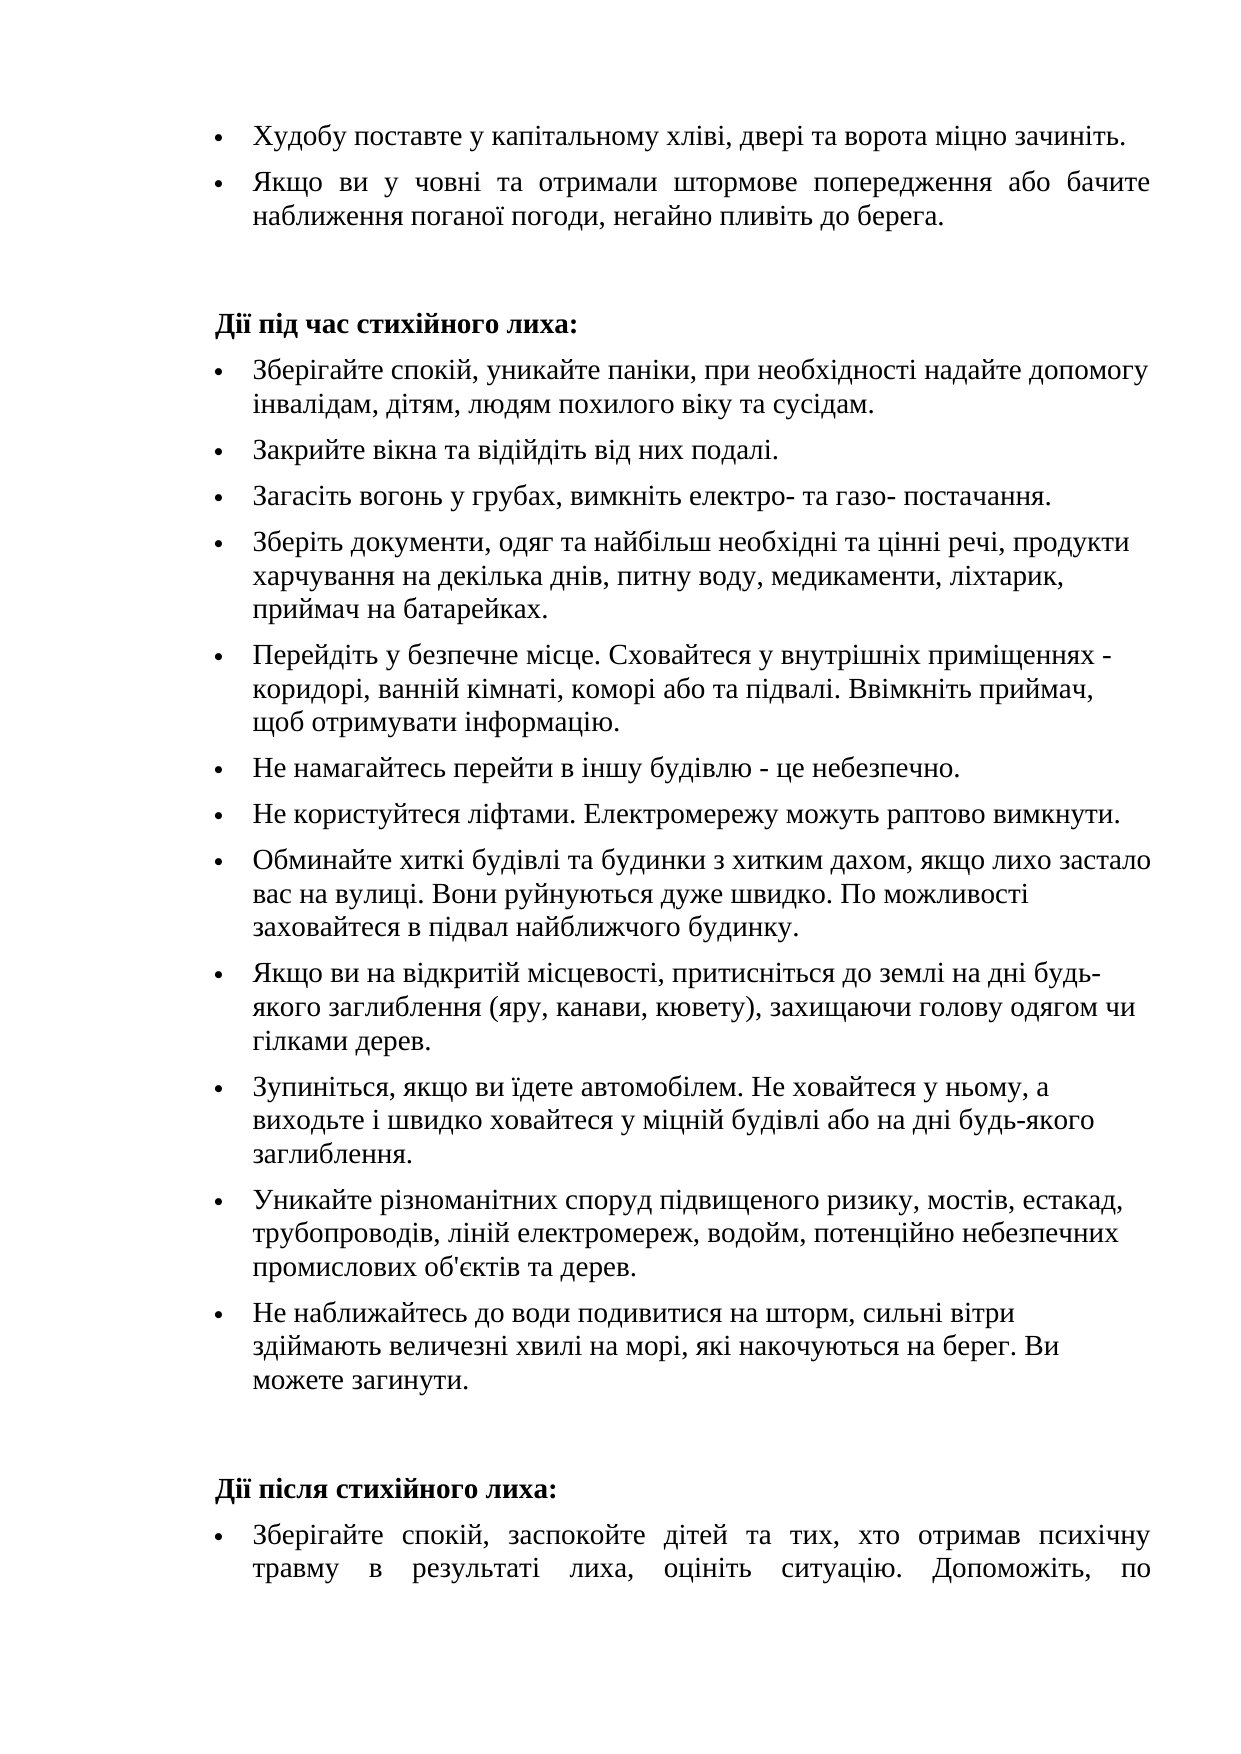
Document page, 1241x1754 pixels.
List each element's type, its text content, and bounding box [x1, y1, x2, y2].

list Якщо ви на відкритій місцевості, притисніться до землі на дні будь-якого заглиблення (яру, канави, кювету), захищаючи голову одягом чи гілками дерев. [215, 956, 1152, 1056]
list Не намагайтесь перейти в іншу будівлю - це небезпечно. [215, 750, 1152, 784]
list Зберігайте спокій, уникайте паніки, при необхідності надайте допомогу інвалідам, дітям, людям похилого віку та сусідам. [215, 352, 1152, 419]
subtitle Дії під час стихійного лиха: [177, 306, 1152, 340]
list Обминайте хиткі будівлі та будинки з хитким дахом, якщо лихо застало вас на вулиці. Вони руйнуються дуже швидко. По можливості заховайтеся в підвал найближчого будинку. [215, 842, 1152, 943]
list Закрийте вікна та відійдіть від них подалі. [215, 432, 1152, 466]
subtitle Дії після стихійного лиха: [177, 1471, 1152, 1504]
list Уникайте різноманітних споруд підвищеного ризику, мостів, естакад, трубопроводів, ліній електромереж, водойм, потенційно небезпечних промислових об'єктів та дерев. [215, 1182, 1152, 1282]
list Якщо ви у човні та отримали штормове попередження або бачите наближення поганої погоди, негайно пливіть до берега. [215, 164, 1152, 231]
list Загасіть вогонь у грубах, вимкніть електро- та газо- постачання. [215, 478, 1152, 512]
list Зупиніться, якщо ви їдете автомобілем. Не ховайтеся у ньому, а виходьте і швидко ховайтеся у міцній будівлі або на дні будь-якого заглиблення. [215, 1069, 1152, 1169]
list Худобу поставте у капітальному хліві, двері та ворота міцно зачиніть. [215, 118, 1152, 152]
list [215, 1517, 1152, 1584]
list Зберіть документи, одяг та найбільш необхідні та цінні речі, продукти харчування на декілька днів, питну воду, медикаменти, ліхтарик, приймач на батарейках. [215, 524, 1152, 625]
list Не наближайтесь до води подивитися на шторм, сильні вітри здіймають величезні хвилі на морі, які накочуються на берег. Ви можете загинути. [215, 1295, 1152, 1396]
list Не користуйтеся ліфтами. Електромережу можуть раптово вимкнути. [215, 796, 1152, 830]
list Перейдіть у безпечне місце. Сховайтеся у внутрішніх приміщеннях - коридорі, ванній кімнаті, коморі або та підвалі. Ввімкніть приймач, щоб отримувати інформацію. [215, 637, 1152, 738]
